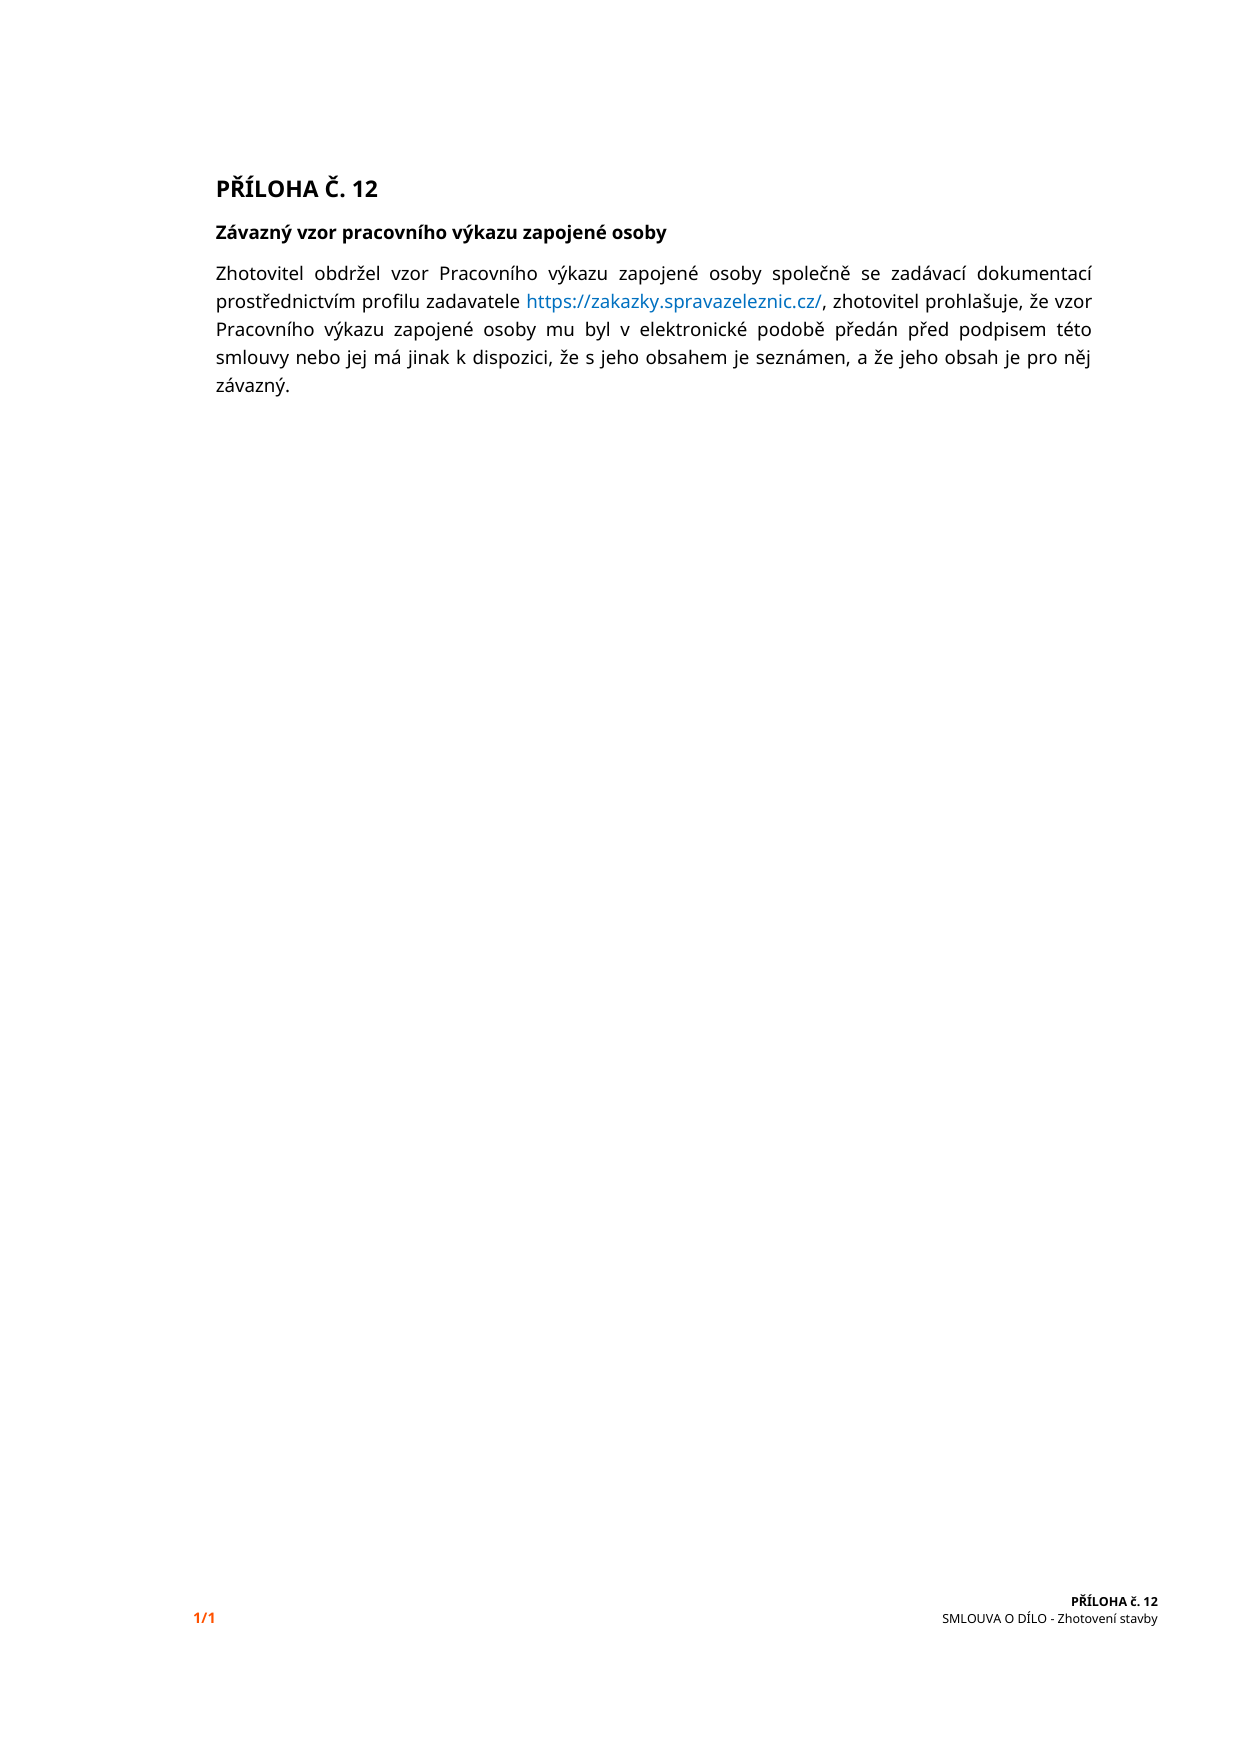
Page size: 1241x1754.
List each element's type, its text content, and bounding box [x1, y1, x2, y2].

text Závazný vzor pracovního výkazu zapojené osoby [216, 219, 1093, 245]
text Zhotovitel obdržel vzor Pracovního výkazu zapojené osoby společně se zadávací dokumentací prostřednictvím profilu zadavatele https://zakazky.spravazeleznic.cz/, zhotovitel prohlašuje, že vzor Pracovního výkazu zapojené osoby mu byl v elektronické podobě předán před podpisem této smlouvy nebo jej má jinak k dispozici, že s jeho obsahem je seznámen, a že jeho obsah je pro něj závazný. [216, 260, 1093, 397]
text Příloha č. 12 [216, 172, 1093, 204]
